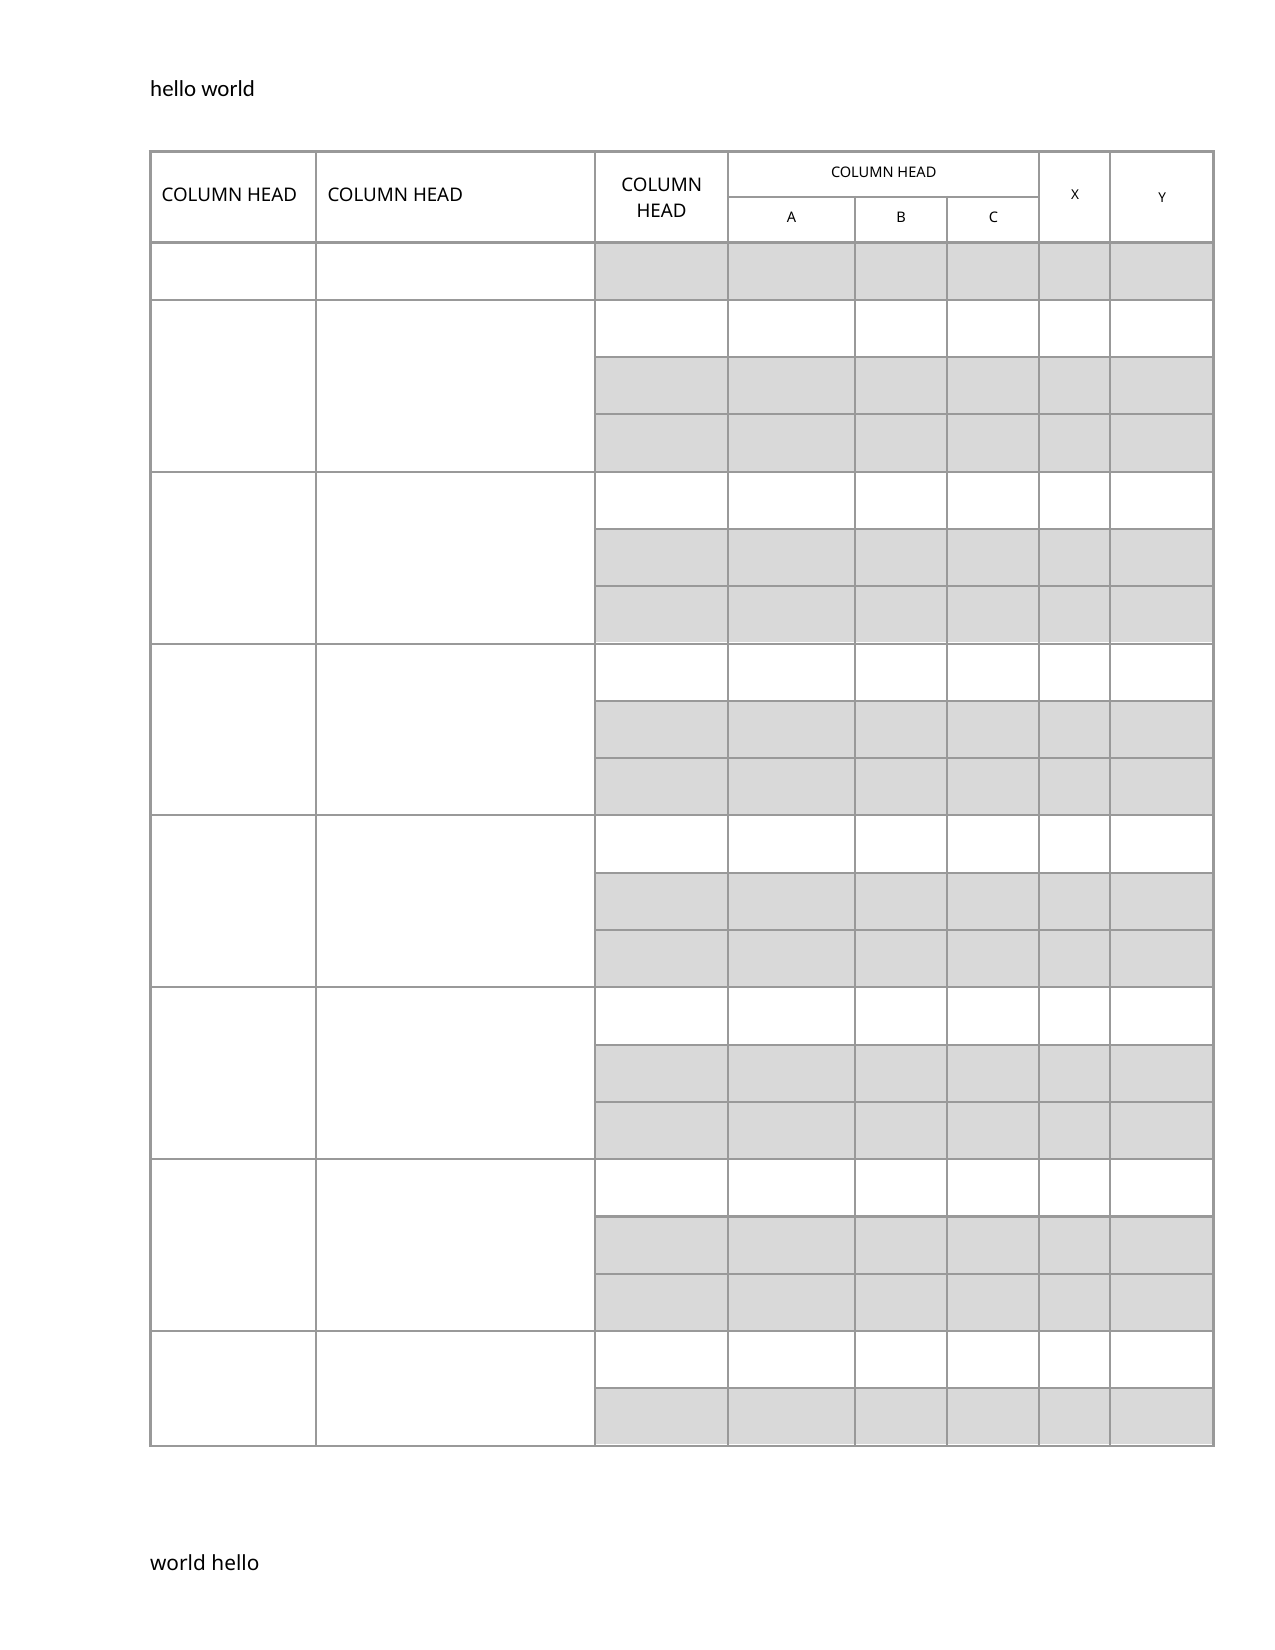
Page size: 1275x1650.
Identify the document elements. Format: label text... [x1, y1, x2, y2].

table_cell [596, 530, 727, 585]
table_cell [596, 1218, 727, 1273]
table_cell [1111, 1046, 1212, 1101]
table_cell [596, 301, 727, 356]
table_cell [729, 587, 854, 642]
table_cell [152, 1332, 315, 1444]
table_cell [1111, 988, 1212, 1043]
table_cell [596, 1332, 727, 1387]
table_cell [948, 645, 1038, 700]
table_cell [948, 1218, 1038, 1273]
table_cell [1111, 702, 1212, 757]
table_cell [596, 874, 727, 929]
table_cell [856, 1218, 946, 1273]
table_cell [948, 1046, 1038, 1101]
table_cell [1111, 1389, 1212, 1444]
table_cell [1040, 1389, 1109, 1444]
table_cell [596, 1160, 727, 1215]
table_cell [152, 473, 315, 642]
table_cell [152, 988, 315, 1158]
table_cell [729, 1275, 854, 1330]
table_cell [1040, 358, 1109, 413]
table_cell [596, 415, 727, 471]
table_cell [729, 988, 854, 1043]
table_cell [1040, 988, 1109, 1043]
table_cell [1111, 244, 1212, 299]
table_cell [317, 1160, 594, 1330]
table_cell [1040, 645, 1109, 700]
table_cell [856, 1389, 946, 1444]
table_cell [856, 1332, 946, 1387]
table_cell [856, 473, 946, 528]
table_cell [1040, 415, 1109, 471]
table_cell [1040, 1046, 1109, 1101]
table_cell [1111, 1218, 1212, 1273]
table_cell [729, 244, 854, 299]
table_header y [1111, 153, 1212, 241]
table_cell [1040, 587, 1109, 642]
table_cell [948, 1103, 1038, 1158]
table_cell [1111, 931, 1212, 986]
table_cell [856, 1046, 946, 1101]
table_cell [1111, 1103, 1212, 1158]
table_cell [152, 301, 315, 471]
table_cell [596, 1103, 727, 1158]
table_header column head [596, 153, 727, 241]
table_cell [948, 473, 1038, 528]
table_cell [317, 1332, 594, 1444]
table_cell [596, 702, 727, 757]
table_cell [1111, 1160, 1212, 1215]
table_cell [1040, 530, 1109, 585]
table_cell [856, 244, 946, 299]
table_cell [152, 816, 315, 986]
table_cell [1111, 1332, 1212, 1387]
table_cell [1040, 301, 1109, 356]
table_cell [948, 415, 1038, 471]
table_cell [1111, 874, 1212, 929]
table_cell [317, 988, 594, 1158]
table_cell [1040, 1218, 1109, 1273]
table_cell [317, 473, 594, 642]
table_cell [948, 301, 1038, 356]
table_cell [596, 1046, 727, 1101]
table_cell [729, 473, 854, 528]
table_cell [948, 1160, 1038, 1215]
table_cell [948, 358, 1038, 413]
table_cell [596, 1389, 727, 1444]
table_header Column head [152, 153, 315, 241]
table_cell [596, 816, 727, 872]
table_cell [1040, 759, 1109, 814]
table_cell [948, 702, 1038, 757]
table_cell [948, 759, 1038, 814]
table_cell [729, 1332, 854, 1387]
table_cell [948, 530, 1038, 585]
table_cell [1111, 816, 1212, 872]
table_cell [1111, 759, 1212, 814]
table_cell [856, 1275, 946, 1330]
table_cell [317, 645, 594, 814]
table_header x [1040, 153, 1109, 241]
table_cell [1111, 358, 1212, 413]
table_cell [948, 587, 1038, 642]
table_cell [596, 931, 727, 986]
table_cell [856, 587, 946, 642]
table_cell [1111, 1275, 1212, 1330]
table_cell [729, 415, 854, 471]
table_cell [856, 358, 946, 413]
table_cell [729, 645, 854, 700]
table_cell a [729, 198, 854, 241]
table_cell [596, 1275, 727, 1330]
table_cell [317, 816, 594, 986]
table_cell [729, 1389, 854, 1444]
table_header column head [317, 153, 594, 241]
table_cell [729, 1160, 854, 1215]
table_cell [1040, 1160, 1109, 1215]
table_cell [856, 702, 946, 757]
table_cell [856, 874, 946, 929]
table_cell [729, 874, 854, 929]
table_cell [1040, 1332, 1109, 1387]
table_cell [948, 244, 1038, 299]
table_cell [1040, 702, 1109, 757]
table_cell [856, 988, 946, 1043]
table_cell [1111, 473, 1212, 528]
table_cell [856, 931, 946, 986]
table_cell [948, 874, 1038, 929]
table_cell [1111, 645, 1212, 700]
table_cell [1111, 301, 1212, 356]
table_header column head [729, 153, 1038, 196]
table_cell [948, 931, 1038, 986]
table_cell [729, 759, 854, 814]
table_cell [856, 1103, 946, 1158]
table_cell [1040, 1275, 1109, 1330]
table_cell [596, 358, 727, 413]
table_cell [948, 988, 1038, 1043]
table_cell [948, 1389, 1038, 1444]
table_cell [1040, 244, 1109, 299]
table_cell [317, 301, 594, 471]
table_cell [948, 1332, 1038, 1387]
table_cell [729, 702, 854, 757]
table_cell [729, 1218, 854, 1273]
table_cell [948, 816, 1038, 872]
table_cell [729, 931, 854, 986]
table_cell [596, 473, 727, 528]
table_cell b [856, 198, 946, 241]
table_cell [856, 1160, 946, 1215]
table_cell [729, 1046, 854, 1101]
table_cell [1040, 1103, 1109, 1158]
table_cell [729, 358, 854, 413]
table_cell [729, 816, 854, 872]
table_cell [596, 587, 727, 642]
table_cell [729, 301, 854, 356]
table_cell [1040, 473, 1109, 528]
table_cell [729, 530, 854, 585]
table_cell [856, 645, 946, 700]
table_cell [729, 1103, 854, 1158]
table_cell [596, 759, 727, 814]
table_cell [856, 415, 946, 471]
table_cell [596, 988, 727, 1043]
table_cell [1111, 587, 1212, 642]
table_cell c [948, 198, 1038, 241]
table_cell [856, 530, 946, 585]
table_cell [948, 1275, 1038, 1330]
table_cell [856, 759, 946, 814]
table_cell [1040, 874, 1109, 929]
table_cell [596, 244, 727, 299]
table_cell [856, 816, 946, 872]
table_cell [1040, 931, 1109, 986]
table_cell [1111, 530, 1212, 585]
table_cell [1111, 415, 1212, 471]
table_cell [856, 301, 946, 356]
table_cell [152, 645, 315, 814]
table_cell [152, 1160, 315, 1330]
table_cell [1040, 816, 1109, 872]
table_cell [596, 645, 727, 700]
